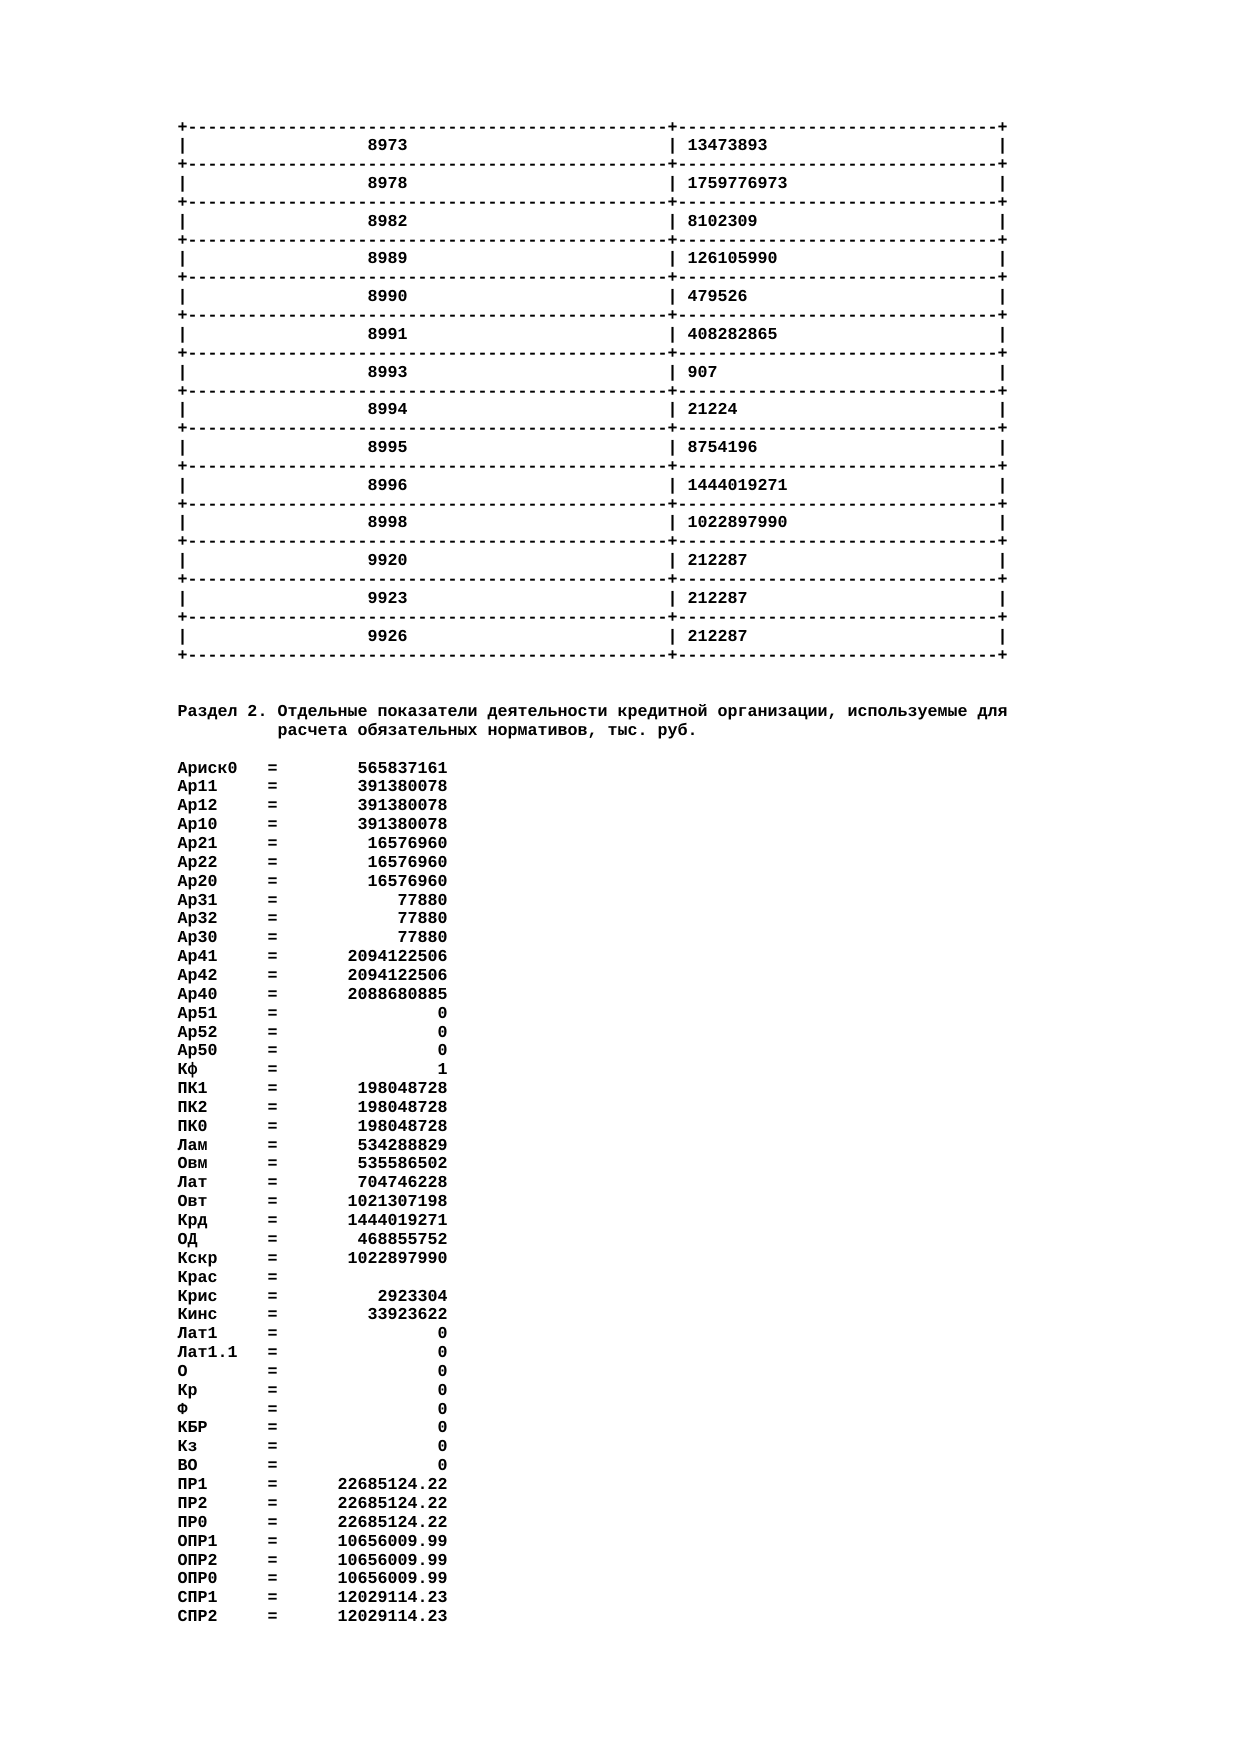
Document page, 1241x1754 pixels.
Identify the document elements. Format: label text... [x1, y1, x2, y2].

text | 8990 | 479526 | [177, 288, 1152, 307]
text Лат1 = 0 [177, 1325, 1152, 1344]
text Крд = 1444019271 [177, 1212, 1152, 1231]
text Крис = 2923304 [177, 1287, 1152, 1306]
text ОПР0 = 10656009.99 [177, 1570, 1152, 1589]
text +------------------------------------------------+--------------------------------+ [177, 533, 1152, 552]
text КБР = 0 [177, 1419, 1152, 1438]
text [177, 193, 1152, 212]
text +------------------------------------------------+--------------------------------+ [177, 307, 1152, 326]
text Ар11 = 391380078 [177, 778, 1152, 797]
text Ар12 = 391380078 [177, 797, 1152, 816]
text СПР2 = 12029114.23 [177, 1608, 1152, 1626]
text Ар31 = 77880 [177, 891, 1152, 910]
text Лат1.1 = 0 [177, 1344, 1152, 1362]
text +------------------------------------------------+--------------------------------+ [177, 457, 1152, 476]
text Ар30 = 77880 [177, 929, 1152, 948]
text ПК1 = 198048728 [177, 1080, 1152, 1098]
text +------------------------------------------------+--------------------------------+ [177, 231, 1152, 250]
text Кинс = 33923622 [177, 1306, 1152, 1325]
text Ф = 0 [177, 1400, 1152, 1419]
text ВО = 0 [177, 1457, 1152, 1476]
text ПР1 = 22685124.22 [177, 1476, 1152, 1494]
text Раздел 2. Отдельные показатели деятельности кредитной организации, используемые для [177, 703, 1152, 721]
text | 8982 | 8102309 | [177, 212, 1152, 231]
text | 8993 | 907 | [177, 363, 1152, 382]
text расчета обязательных нормативов, тыс. руб. [177, 721, 1152, 740]
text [177, 118, 1152, 137]
text +------------------------------------------------+--------------------------------+ [177, 608, 1152, 627]
text Кскр = 1022897990 [177, 1249, 1152, 1268]
text Ар20 = 16576960 [177, 872, 1152, 891]
text +------------------------------------------------+--------------------------------+ [177, 495, 1152, 514]
text Ар21 = 16576960 [177, 834, 1152, 853]
text ОД = 468855752 [177, 1231, 1152, 1249]
text Ар10 = 391380078 [177, 816, 1152, 834]
text +------------------------------------------------+--------------------------------+ [177, 269, 1152, 288]
text Лат = 704746228 [177, 1174, 1152, 1193]
text Кз = 0 [177, 1438, 1152, 1457]
text ОПР2 = 10656009.99 [177, 1551, 1152, 1570]
text О = 0 [177, 1362, 1152, 1381]
text ПК0 = 198048728 [177, 1117, 1152, 1136]
text | 8991 | 408282865 | [177, 326, 1152, 344]
text Ариск0 = 565837161 [177, 759, 1152, 778]
text Кф = 1 [177, 1061, 1152, 1080]
text Ар40 = 2088680885 [177, 985, 1152, 1004]
text Лам = 534288829 [177, 1136, 1152, 1155]
text Ар42 = 2094122506 [177, 967, 1152, 985]
text | 8978 | 1759776973 | [177, 175, 1152, 193]
text +------------------------------------------------+--------------------------------+ [177, 382, 1152, 401]
text | 8995 | 8754196 | [177, 439, 1152, 457]
text Ар41 = 2094122506 [177, 948, 1152, 967]
text Крас = [177, 1268, 1152, 1287]
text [177, 156, 1152, 175]
text | 9926 | 212287 | [177, 627, 1152, 646]
text | 9920 | 212287 | [177, 552, 1152, 571]
text | 8989 | 126105990 | [177, 250, 1152, 269]
text | 8973 | 13473893 | [177, 137, 1152, 156]
text +------------------------------------------------+--------------------------------+ [177, 646, 1152, 665]
text | 8994 | 21224 | [177, 401, 1152, 420]
text Ар32 = 77880 [177, 910, 1152, 929]
text ПР0 = 22685124.22 [177, 1513, 1152, 1532]
text Ар52 = 0 [177, 1023, 1152, 1042]
text Ар51 = 0 [177, 1004, 1152, 1023]
text +------------------------------------------------+--------------------------------+ [177, 344, 1152, 363]
text Ар22 = 16576960 [177, 853, 1152, 872]
text ПР2 = 22685124.22 [177, 1494, 1152, 1513]
text ОПР1 = 10656009.99 [177, 1532, 1152, 1551]
text ПК2 = 198048728 [177, 1098, 1152, 1117]
text Ар50 = 0 [177, 1042, 1152, 1061]
text | 8996 | 1444019271 | [177, 476, 1152, 495]
text Овм = 535586502 [177, 1155, 1152, 1174]
text +------------------------------------------------+--------------------------------+ [177, 420, 1152, 439]
text Овт = 1021307198 [177, 1193, 1152, 1212]
text | 9923 | 212287 | [177, 589, 1152, 608]
text +------------------------------------------------+--------------------------------+ [177, 571, 1152, 589]
text СПР1 = 12029114.23 [177, 1589, 1152, 1608]
text Кр = 0 [177, 1381, 1152, 1400]
text | 8998 | 1022897990 | [177, 514, 1152, 533]
